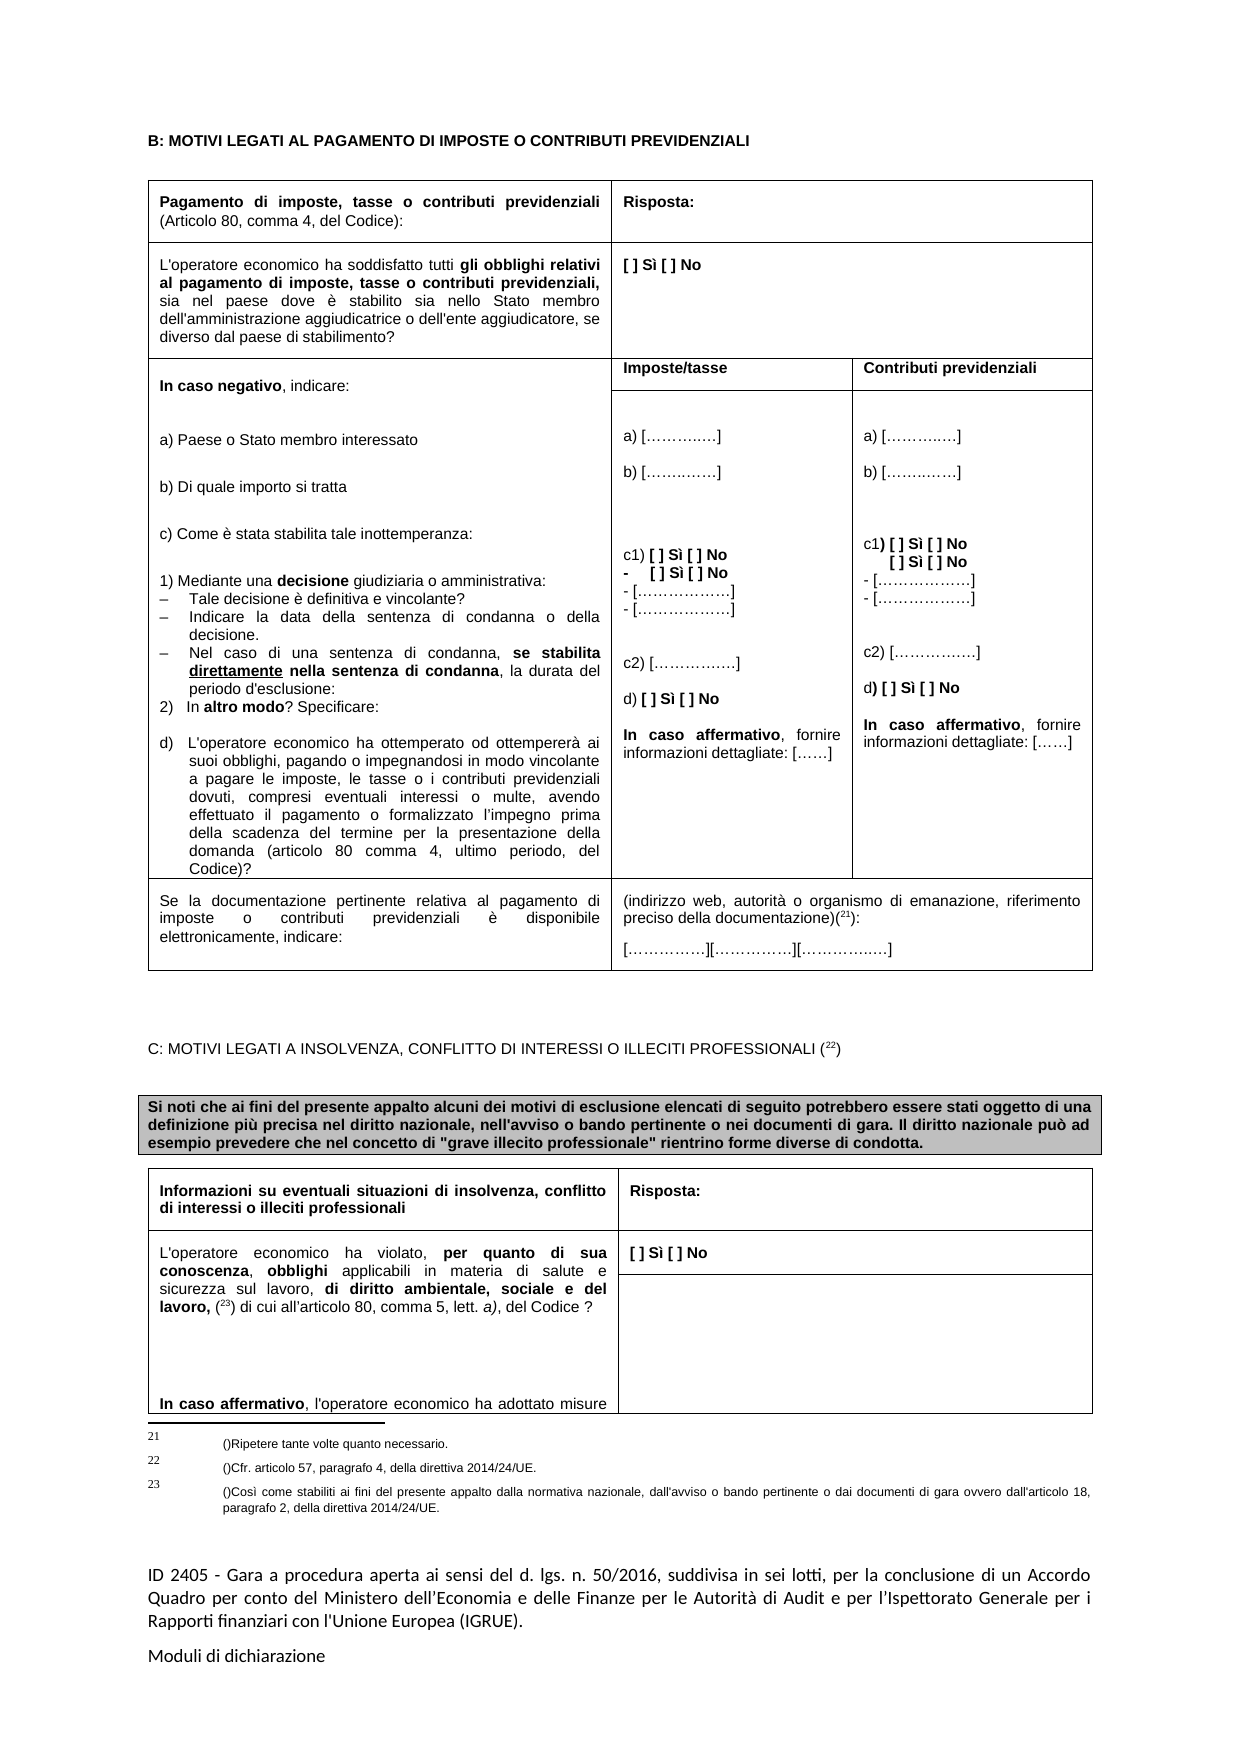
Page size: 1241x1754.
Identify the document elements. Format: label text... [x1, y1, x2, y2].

table_cell L'operatore economico ha violato, per quanto di sua conoscenza, obblighi applicabili in materia di salute e sicurezza sul lavoro, di diritto ambientale, sociale e del lavoro, () di cui all’articolo 80, comma 5, lett. a), del Codice ? In caso affermativo, l'operatore economico ha adottato misure sufficienti a dimostrare la sua affidabilità nonostante l'esistenza di un pertinente motivo di esclusione (autodisciplina o “Self-Cleaning, cfr. articolo 80, comma 7)? In caso affermativo, indicare: 1) L’operatore economico: - ha risarcito interamente il danno? - si è impegnato formalmente a risarcire il danno? 2) l’operatore economico ha adottato misure di carattere tecnico o organizzativo e relativi al personale idonei a prevenire ulteriori illeciti o reati ? [149, 1231, 618, 1412]
text B: MOTIVI LEGATI AL PAGAMENTO DI IMPOSTE O CONTRIBUTI PREVIDENZIALI [148, 131, 1093, 149]
table_cell [ ] Sì [ ] No [612, 243, 1092, 358]
table_cell a) [………..…] b) [……..……] c1) [ ] Sì [ ] No [ ] Sì [ ] No - [………………] - [………………] c2) [………….…] d) [ ] Sì [ ] No In caso affermativo, fornire informazioni dettagliate: [……] [853, 391, 1092, 878]
table_cell Contributi previdenziali [853, 359, 1092, 390]
table_cell [ ] Sì [ ] No [619, 1231, 1092, 1274]
title C: motivi legati a insolvenza, conflitto di interessi o illeciti professionali () [148, 1039, 1093, 1057]
text Si noti che ai fini del presente appalto alcuni dei motivi di esclusione elencati di seguito potrebbero essere stati oggetto di una definizione più precisa nel diritto nazionale, nell'avviso o bando pertinente o nei documenti di gara. Il diritto nazionale può ad esempio prevedere che nel concetto di "grave illecito professionale" rientrino forme diverse di condotta. [139, 1096, 1101, 1154]
table_cell a) [………..…] b) [……..……] c1) [ ] Sì [ ] No - [ ] Sì [ ] No - [………………] - [………………] c2) [………….…] d) [ ] Sì [ ] No In caso affermativo, fornire informazioni dettagliate: [……] [612, 391, 852, 878]
table_header Risposta: [619, 1169, 1092, 1230]
table_header Informazioni su eventuali situazioni di insolvenza, conflitto di interessi o illeciti professionali [149, 1169, 618, 1230]
table_cell L'operatore economico ha soddisfatto tutti gli obblighi relativi al pagamento di imposte, tasse o contributi previdenziali, sia nel paese dove è stabilito sia nello Stato membro dell'amministrazione aggiudicatrice o dell'ente aggiudicatore, se diverso dal paese di stabilimento? [149, 243, 611, 358]
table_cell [619, 1275, 1092, 1412]
table_cell Imposte/tasse [612, 359, 852, 390]
table_cell Se la documentazione pertinente relativa al pagamento di imposte o contributi previdenziali è disponibile elettronicamente, indicare: [149, 879, 611, 970]
table_cell (indirizzo web, autorità o organismo di emanazione, riferimento preciso della documentazione)(): [……………][……………][…………..…] [612, 879, 1092, 970]
table_header Pagamento di imposte, tasse o contributi previdenziali (Articolo 80, comma 4, del Codice): [149, 181, 611, 242]
table_cell In caso negativo, indicare: a) Paese o Stato membro interessato b) Di quale importo si tratta c) Come è stata stabilita tale inottemperanza: 1) Mediante una decisione giudiziaria o amministrativa: Tale decisione è definitiva e vincolante? Indicare la data della sentenza di condanna o della decisione. Nel caso di una sentenza di condanna, se stabilita direttamente nella sentenza di condanna, la durata del periodo d'esclusione: 2) In altro modo? Specificare: d) L'operatore economico ha ottemperato od ottempererà ai suoi obblighi, pagando o impegnandosi in modo vincolante a pagare le imposte, le tasse o i contributi previdenziali dovuti, compresi eventuali interessi o multe, avendo effettuato il pagamento o formalizzato l’impegno prima della scadenza del termine per la presentazione della domanda (articolo 80 comma 4, ultimo periodo, del Codice)? [149, 359, 611, 878]
table_header Risposta: [612, 181, 1092, 242]
